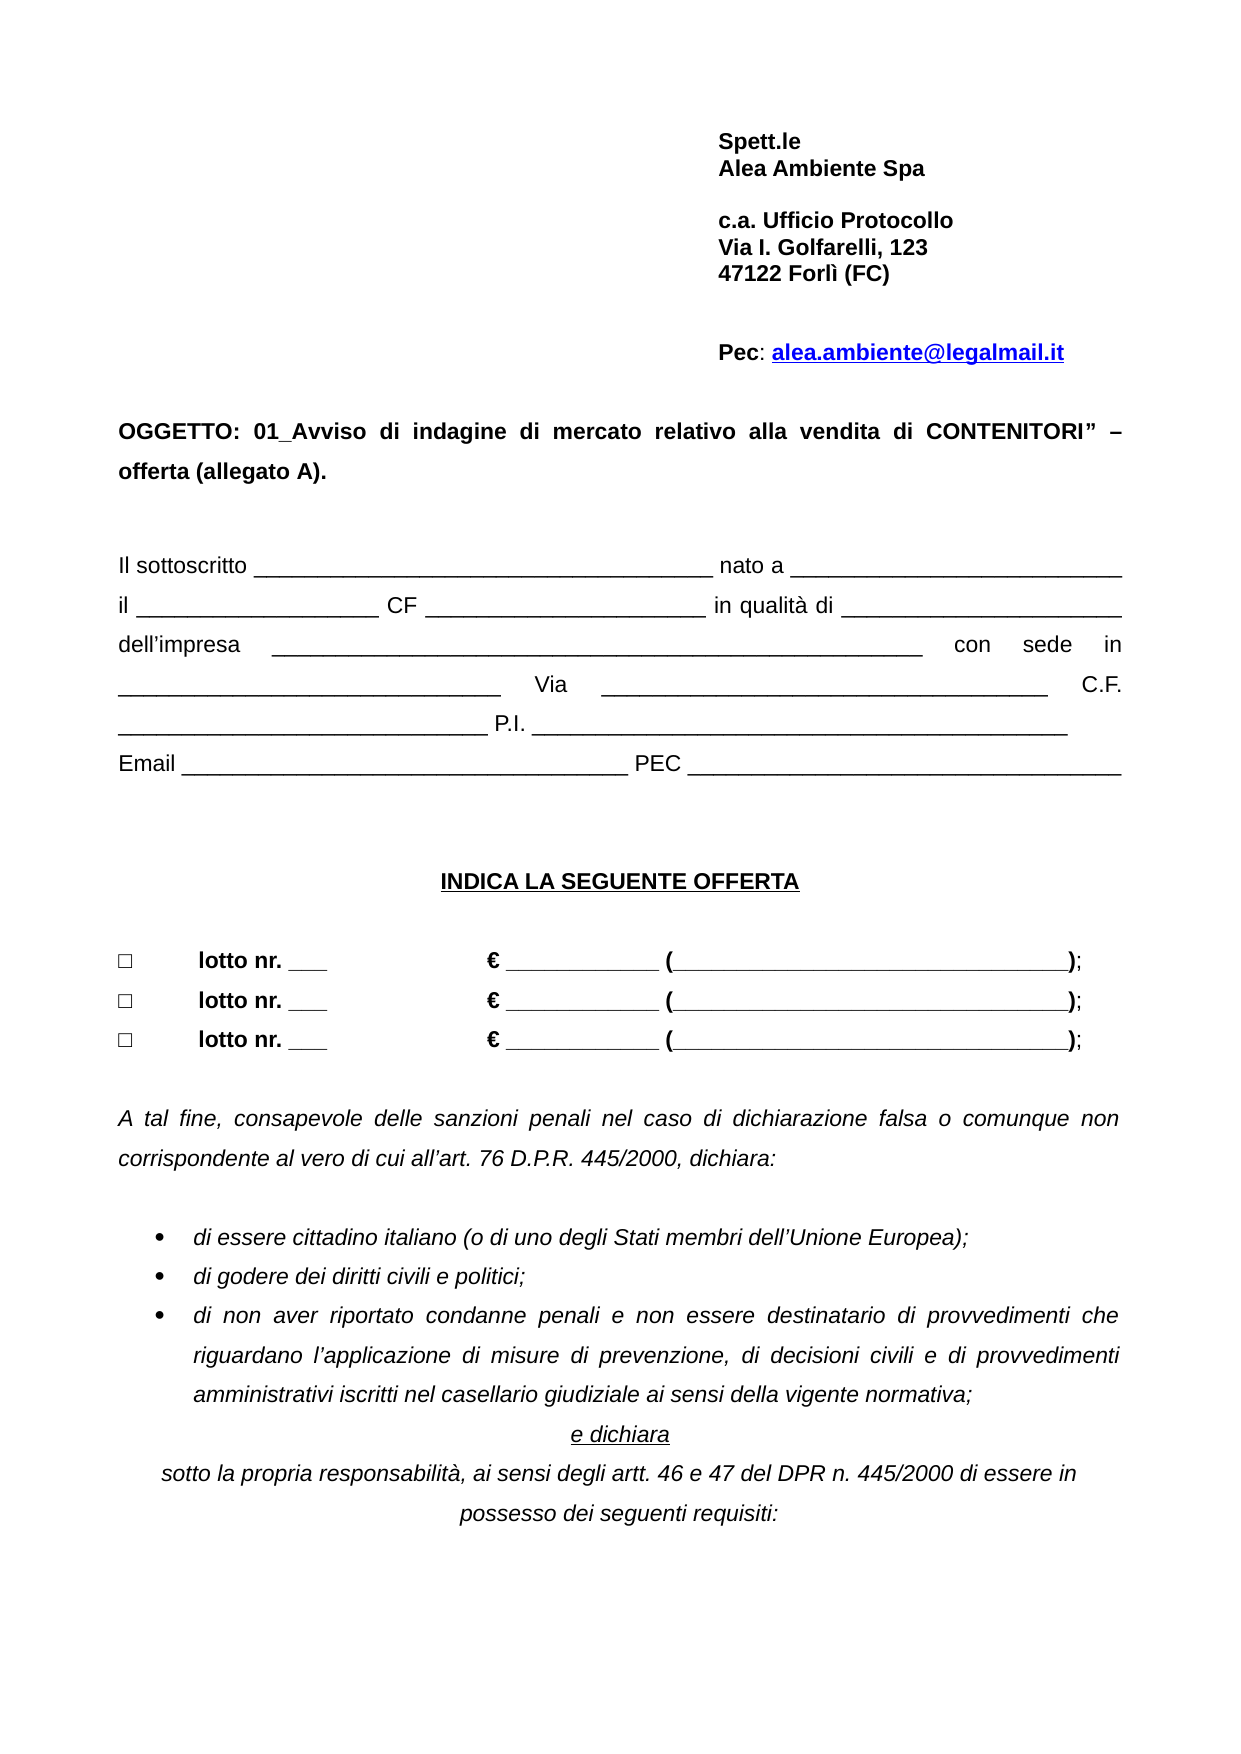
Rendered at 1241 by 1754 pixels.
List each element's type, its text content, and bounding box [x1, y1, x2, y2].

text INDICA LA SEGUENTE OFFERTA [118, 868, 1122, 894]
text e dichiara [118, 1421, 1122, 1447]
text □ lotto nr. ___ € ____________ (_______________________________); [118, 987, 1122, 1013]
text Spett.le [635, 128, 1122, 155]
text c.a. Ufficio Protocollo [635, 207, 1122, 234]
text A tal fine, consapevole delle sanzioni penali nel caso di dichiarazione falsa o comunque non corrispondente al vero di cui all’art. 76 D.P.R. 445/2000, dichiara: [118, 1105, 1122, 1171]
text Alea Ambiente Spa [635, 155, 1122, 181]
text □ lotto nr. ___ € ____________ (_______________________________); [118, 947, 1122, 973]
list di godere dei diritti civili e politici; [156, 1263, 1122, 1289]
list di non aver riportato condanne penali e non essere destinatario di provvedimenti che riguardano l’applicazione di misure di prevenzione, di decisioni civili e di provvedimenti amministrativi iscritti nel casellario giudiziale ai sensi della vigente normativa; [156, 1302, 1122, 1408]
text 47122 Forlì (FC) [635, 260, 1122, 286]
text Pec: alea.ambiente@legalmail.it [635, 339, 1122, 366]
text sotto la propria responsabilità, ai sensi degli artt. 46 e 47 del DPR n. 445/2000 di essere in possesso dei seguenti requisiti: [118, 1460, 1122, 1526]
text OGGETTO: 01_Avviso di indagine di mercato relativo alla vendita di CONTENITORI” – offerta (allegato A). [118, 418, 1122, 484]
text □ lotto nr. ___ € ____________ (_______________________________); [118, 1026, 1122, 1052]
text Il sottoscritto ____________________________________ nato a __________________________ il ___________________ CF ______________________ in qualità di ______________________ dell’impresa ___________________________________________________ con sede in ______________________________ Via ___________________________________ C.F. _____________________________ P.I. __________________________________________ [118, 552, 1122, 737]
list di essere cittadino italiano (o di uno degli Stati membri dell’Unione Europea); [156, 1223, 1122, 1250]
text Via I. Golfarelli, 123 [635, 234, 1122, 260]
text Email ___________________________________ PEC __________________________________ [118, 750, 1122, 776]
